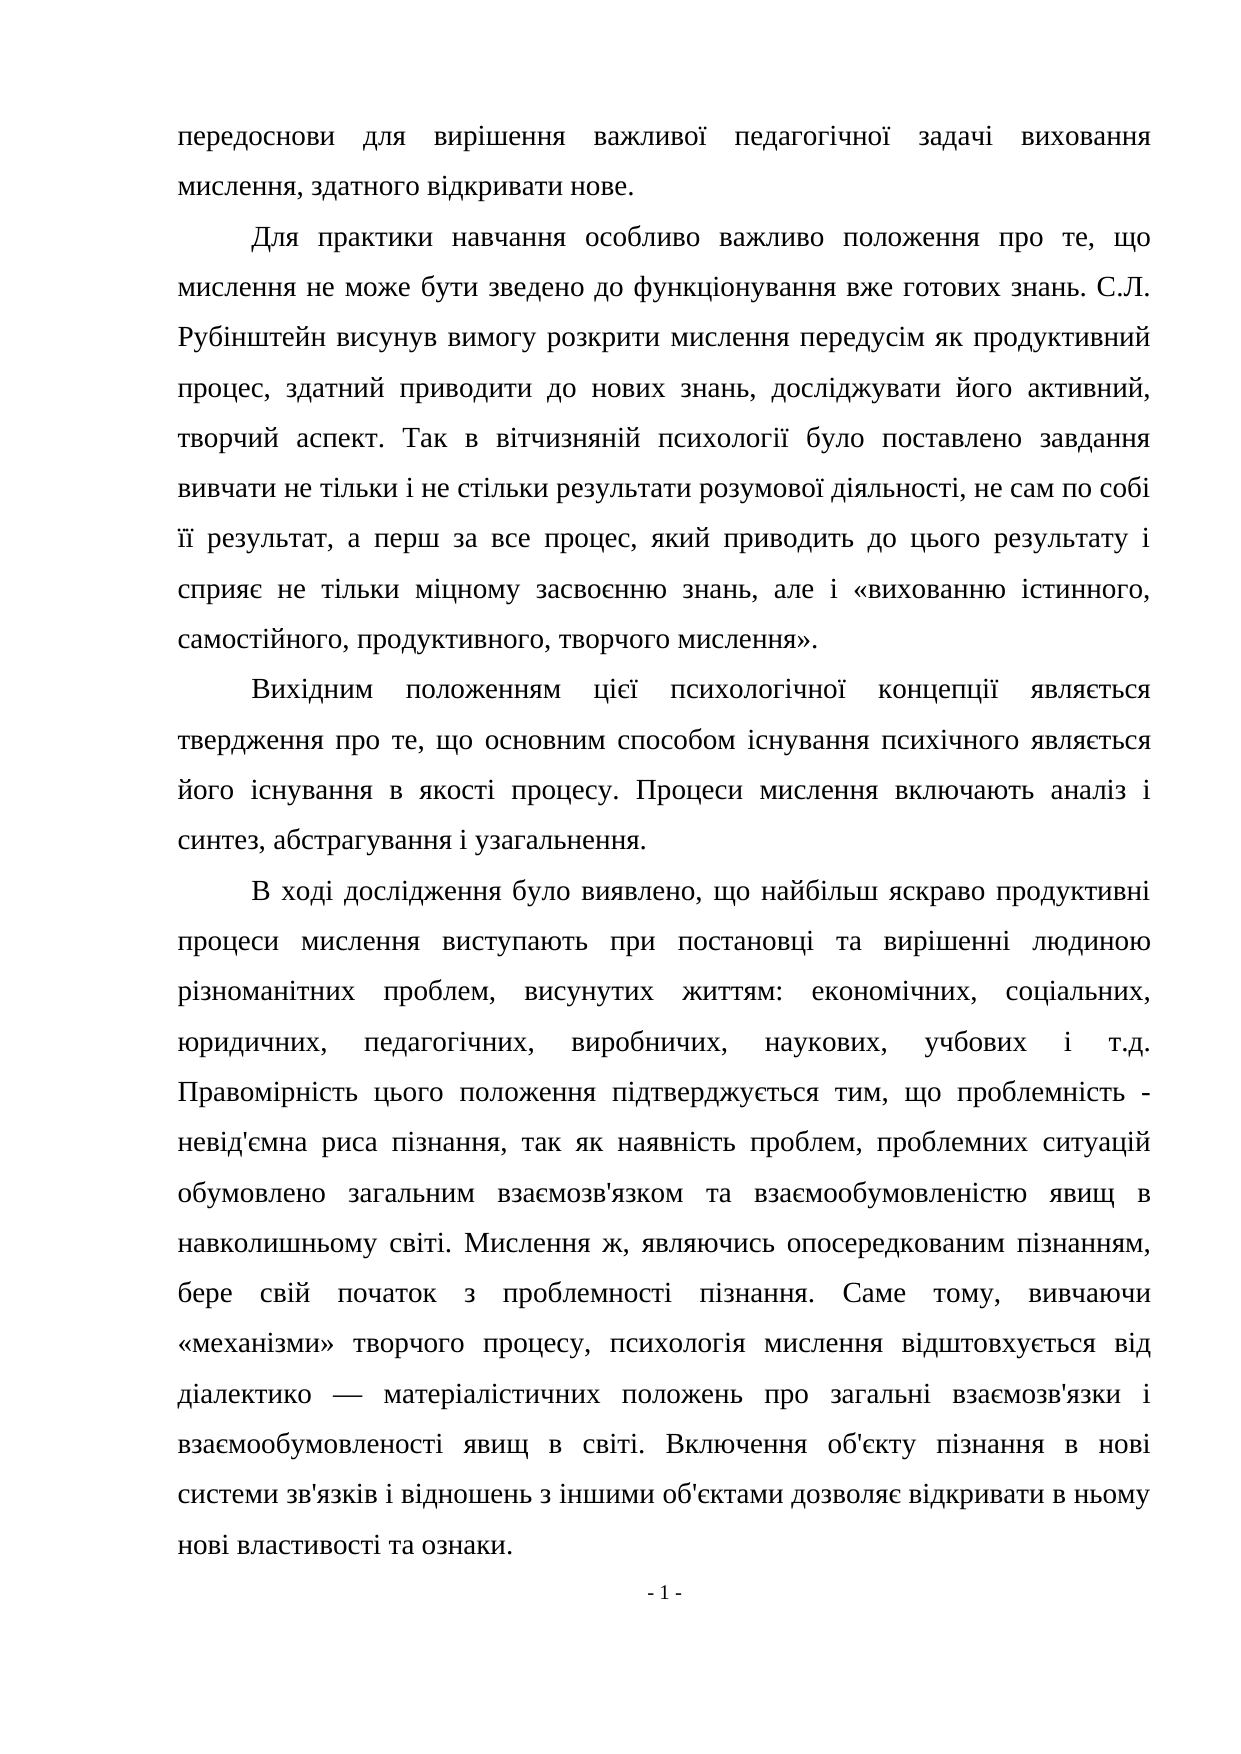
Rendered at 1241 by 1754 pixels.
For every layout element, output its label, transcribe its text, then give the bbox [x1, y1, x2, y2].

text Вихідним положенням цієї психологічної концепції являється твердження про те, що основним способом існування психічного являється його існування в якості процесу. Процеси мислення включають аналіз і синтез, абстрагування і узагальнення. [177, 672, 1152, 856]
text В ході дослідження було виявлено, що найбільш яскраво продуктивні процеси мислення виступають при постановці та вирішенні людиною різноманітних проблем, висунутих життям: економічних, соціальних, юридичних, педагогічних, виробничих, наукових, учбових і т.д. Правомірність цього положення підтверджується тим, що проблемність - невід'ємна риса пізнання, так як наявність проблем, проблемних ситуацій обумовлено загальним взаємозв'язком та взаємообумовленістю явищ в навколишньому світі. Мислення ж, являючись опосередкованим пізнанням, бере свій початок з проблемності пізнання. Саме тому, вивчаючи «механізми» творчого процесу, психологія мислення відштовхується від діалектико — матеріалістичних положень про загальні взаємозв'язки і взаємообумовленості явищ в світі. Включення об'єкту пізнання в нові системи зв'язків і відношень з іншими об'єктами дозволяє відкривати в ньому нові властивості та ознаки. [177, 873, 1152, 1560]
text Для практики навчання особливо важливо положення про те, що мислення не може бути зведено до функціонування вже готових знань. С.Л. Рубінштейн висунув вимогу розкрити мислення передусім як продуктивний процес, здатний приводити до нових знань, досліджувати його активний, творчий аспект. Так в вітчизняній психології було поставлено завдання вивчати не тільки і не стільки результати розумової діяльності, не сам по собі її результат, а перш за все процес, який приводить до цього результату і сприяє не тільки міцному засвоєнню знань, але і «вихованню істинного, самостійного, продуктивного, творчого мислення». [177, 219, 1152, 655]
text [177, 118, 1152, 202]
